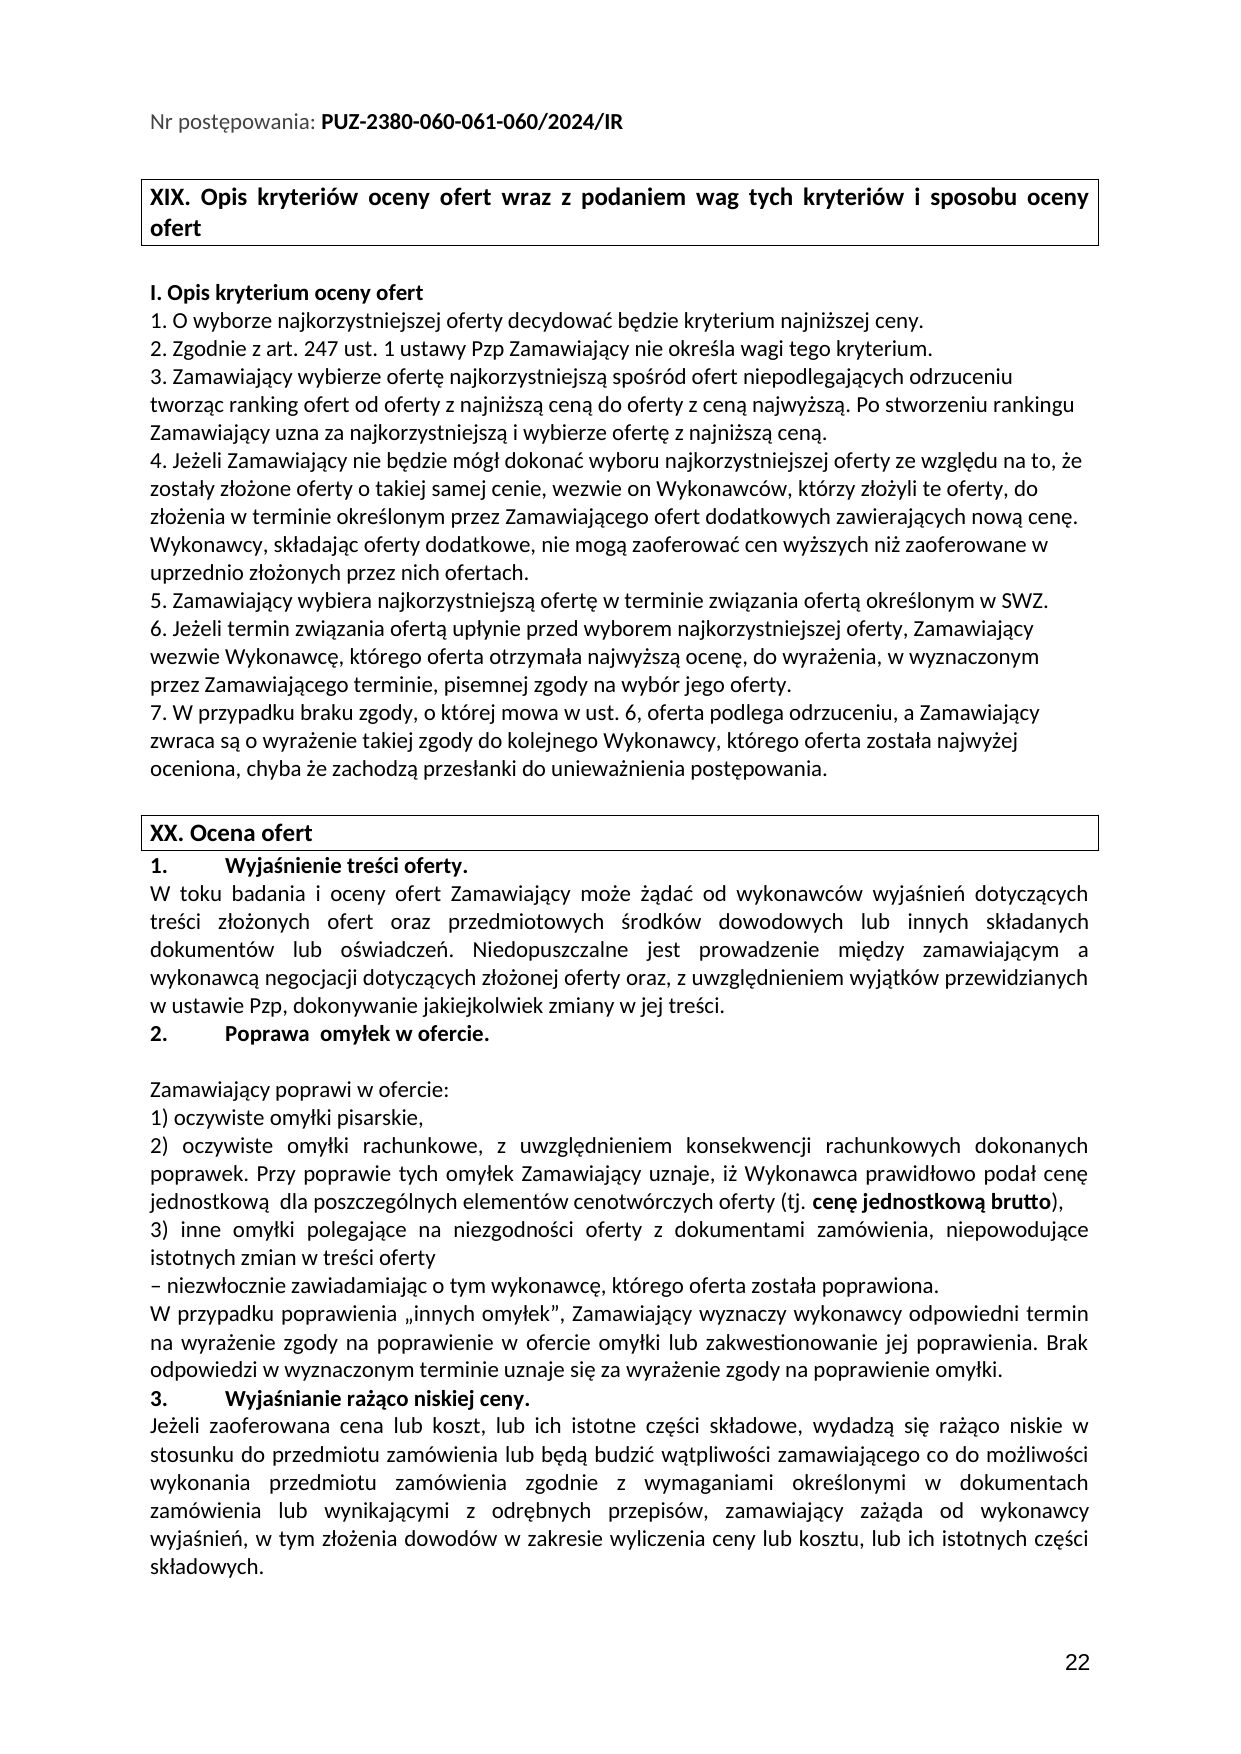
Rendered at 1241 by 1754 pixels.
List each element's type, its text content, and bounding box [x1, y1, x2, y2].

text 3) inne omyłki polegające na niezgodności oferty z dokumentami zamówienia, niepowodujące istotnych zmian w treści oferty [150, 1216, 1090, 1272]
list Poprawa omyłek w ofercie. [150, 1019, 1090, 1047]
text 5. Zamawiający wybiera najkorzystniejszą ofertę w terminie związania ofertą określonym w SWZ. [150, 586, 1090, 614]
text 2. Zgodnie z art. 247 ust. 1 ustawy Pzp Zamawiający nie określa wagi tego kryterium. [150, 334, 1090, 362]
list Wyjaśnienie treści oferty. [150, 851, 1090, 879]
text W toku badania i oceny ofert Zamawiający może żądać od wykonawców wyjaśnień dotyczących treści złożonych ofert oraz przedmiotowych środków dowodowych lub innych składanych dokumentów lub oświadczeń. Niedopuszczalne jest prowadzenie między zamawiającym a wykonawcą negocjacji dotyczących złożonej oferty oraz, z uwzględnieniem wyjątków przewidzianych w ustawie Pzp, dokonywanie jakiejkolwiek zmiany w jej treści. [150, 879, 1090, 1019]
text Jeżeli zaoferowana cena lub koszt, lub ich istotne części składowe, wydadzą się rażąco niskie w stosunku do przedmiotu zamówienia lub będą budzić wątpliwości zamawiającego co do możliwości wykonania przedmiotu zamówienia zgodnie z wymaganiami określonymi w dokumentach zamówienia lub wynikającymi z odrębnych przepisów, zamawiający zażąda od wykonawcy wyjaśnień, w tym złożenia dowodów w zakresie wyliczenia ceny lub kosztu, lub ich istotnych części składowych. [150, 1412, 1090, 1580]
text Zamawiający poprawi w ofercie: [150, 1075, 1090, 1103]
text 7. W przypadku braku zgody, o której mowa w ust. 6, oferta podlega odrzuceniu, a Zamawiający zwraca są o wyrażenie takiej zgody do kolejnego Wykonawcy, którego oferta została najwyżej oceniona, chyba że zachodzą przesłanki do unieważnienia postępowania. [150, 698, 1090, 782]
text 6. Jeżeli termin związania ofertą upłynie przed wyborem najkorzystniejszej oferty, Zamawiający wezwie Wykonawcę, którego oferta otrzymała najwyższą ocenę, do wyrażenia, w wyznaczonym przez Zamawiającego terminie, pisemnej zgody na wybór jego oferty. [150, 614, 1090, 698]
list Wyjaśnianie rażąco niskiej ceny. [150, 1384, 1090, 1412]
text I. Opis kryterium oceny ofert [150, 278, 1090, 306]
text ‒ niezwłocznie zawiadamiając o tym wykonawcę, którego oferta została poprawiona. [150, 1272, 1090, 1299]
text XIX. Opis kryteriów oceny ofert wraz z podaniem wag tych kryteriów i sposobu oceny ofert [142, 180, 1098, 245]
text 4. Jeżeli Zamawiający nie będzie mógł dokonać wyboru najkorzystniejszej oferty ze względu na to, że zostały złożone oferty o takiej samej cenie, wezwie on Wykonawców, którzy złożyli te oferty, do złożenia w terminie określonym przez Zamawiającego ofert dodatkowych zawierających nową cenę. Wykonawcy, składając oferty dodatkowe, nie mogą zaoferować cen wyższych niż zaoferowane w uprzednio złożonych przez nich ofertach. [150, 446, 1090, 586]
text 2) oczywiste omyłki rachunkowe, z uwzględnieniem konsekwencji rachunkowych dokonanych poprawek. Przy poprawie tych omyłek Zamawiający uznaje, iż Wykonawca prawidłowo podał cenę jednostkową dla poszczególnych elementów cenotwórczych oferty (tj. cenę jednostkową brutto), [150, 1131, 1090, 1216]
text 3. Zamawiający wybierze ofertę najkorzystniejszą spośród ofert niepodlegających odrzuceniu tworząc ranking ofert od oferty z najniższą ceną do oferty z ceną najwyższą. Po stworzeniu rankingu Zamawiający uzna za najkorzystniejszą i wybierze ofertę z najniższą ceną. [150, 362, 1090, 446]
text XX. Ocena ofert [142, 816, 1098, 850]
text 1) oczywiste omyłki pisarskie, [150, 1103, 1090, 1131]
text W przypadku poprawienia „innych omyłek”, Zamawiający wyznaczy wykonawcy odpowiedni termin na wyrażenie zgody na poprawienie w ofercie omyłki lub zakwestionowanie jej poprawienia. Brak odpowiedzi w wyznaczonym terminie uznaje się za wyrażenie zgody na poprawienie omyłki. [150, 1299, 1090, 1384]
text 1. O wyborze najkorzystniejszej oferty decydować będzie kryterium najniższej ceny. [150, 306, 1090, 334]
